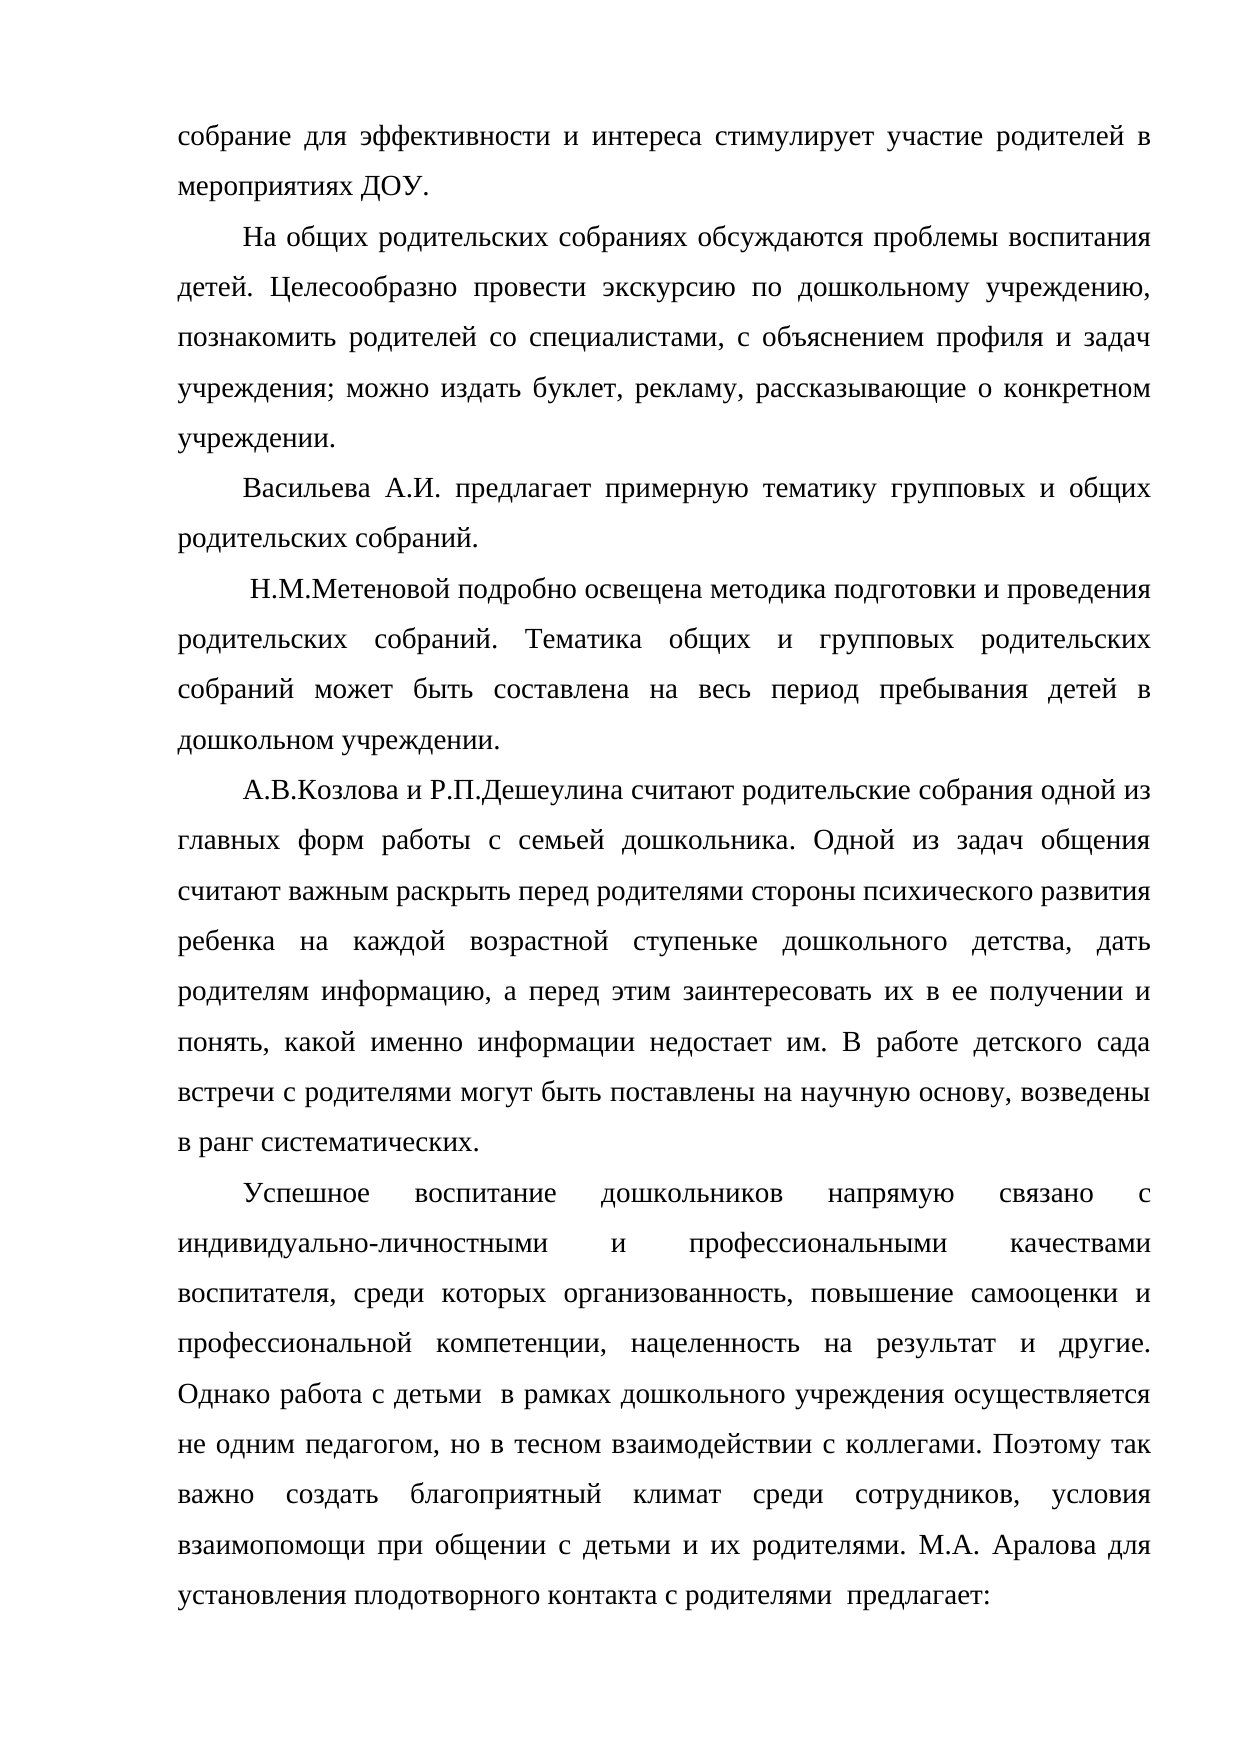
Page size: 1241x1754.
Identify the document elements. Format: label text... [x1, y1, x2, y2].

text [177, 118, 1152, 202]
text Васильева А.И. предлагает примерную тематику групповых и общих родительских собраний. [177, 470, 1152, 554]
text А.В.Козлова и Р.П.Дешеулина считают родительские собрания одной из главных форм работы с семьей дошкольника. Одной из задач общения считают важным раскрыть перед родителями стороны психического развития ребенка на каждой возрастной ступеньке дошкольного детства, дать родителям информацию, а перед этим заинтересовать их в ее получении и понять, какой именно информации недостает им. В работе детского сада встречи с родителями могут быть поставлены на научную основу, возведены в ранг систематических. [177, 772, 1152, 1158]
text Успешное воспитание дошкольников напрямую связано с индивидуально-личностными и профессиональными качествами воспитателя, среди которых организованность, повышение самооценки и профессиональной компетенции, нацеленность на результат и другие. Однако работа с детьми в рамках дошкольного учреждения осуществляется не одним педагогом, но в тесном взаимодействии с коллегами. Поэтому так важно создать благоприятный климат среди сотрудников, условия взаимопомощи при общении с детьми и их родителями. М.А. Аралова для установления плодотворного контакта с родителями предлагает: [177, 1175, 1152, 1611]
text На общих родительских собраниях обсуждаются проблемы воспитания детей. Целесообразно провести экскурсию по дошкольному учреждению, познакомить родителей со специалистами, с объяснением профиля и задач учреждения; можно издать буклет, рекламу, рассказывающие о конкретном учреждении. [177, 219, 1152, 453]
text Н.М.Метеновой подробно освещена методика подготовки и проведения родительских собраний. Тематика общих и групповых родительских собраний может быть составлена на весь период пребывания детей в дошкольном учреждении. [177, 571, 1152, 755]
